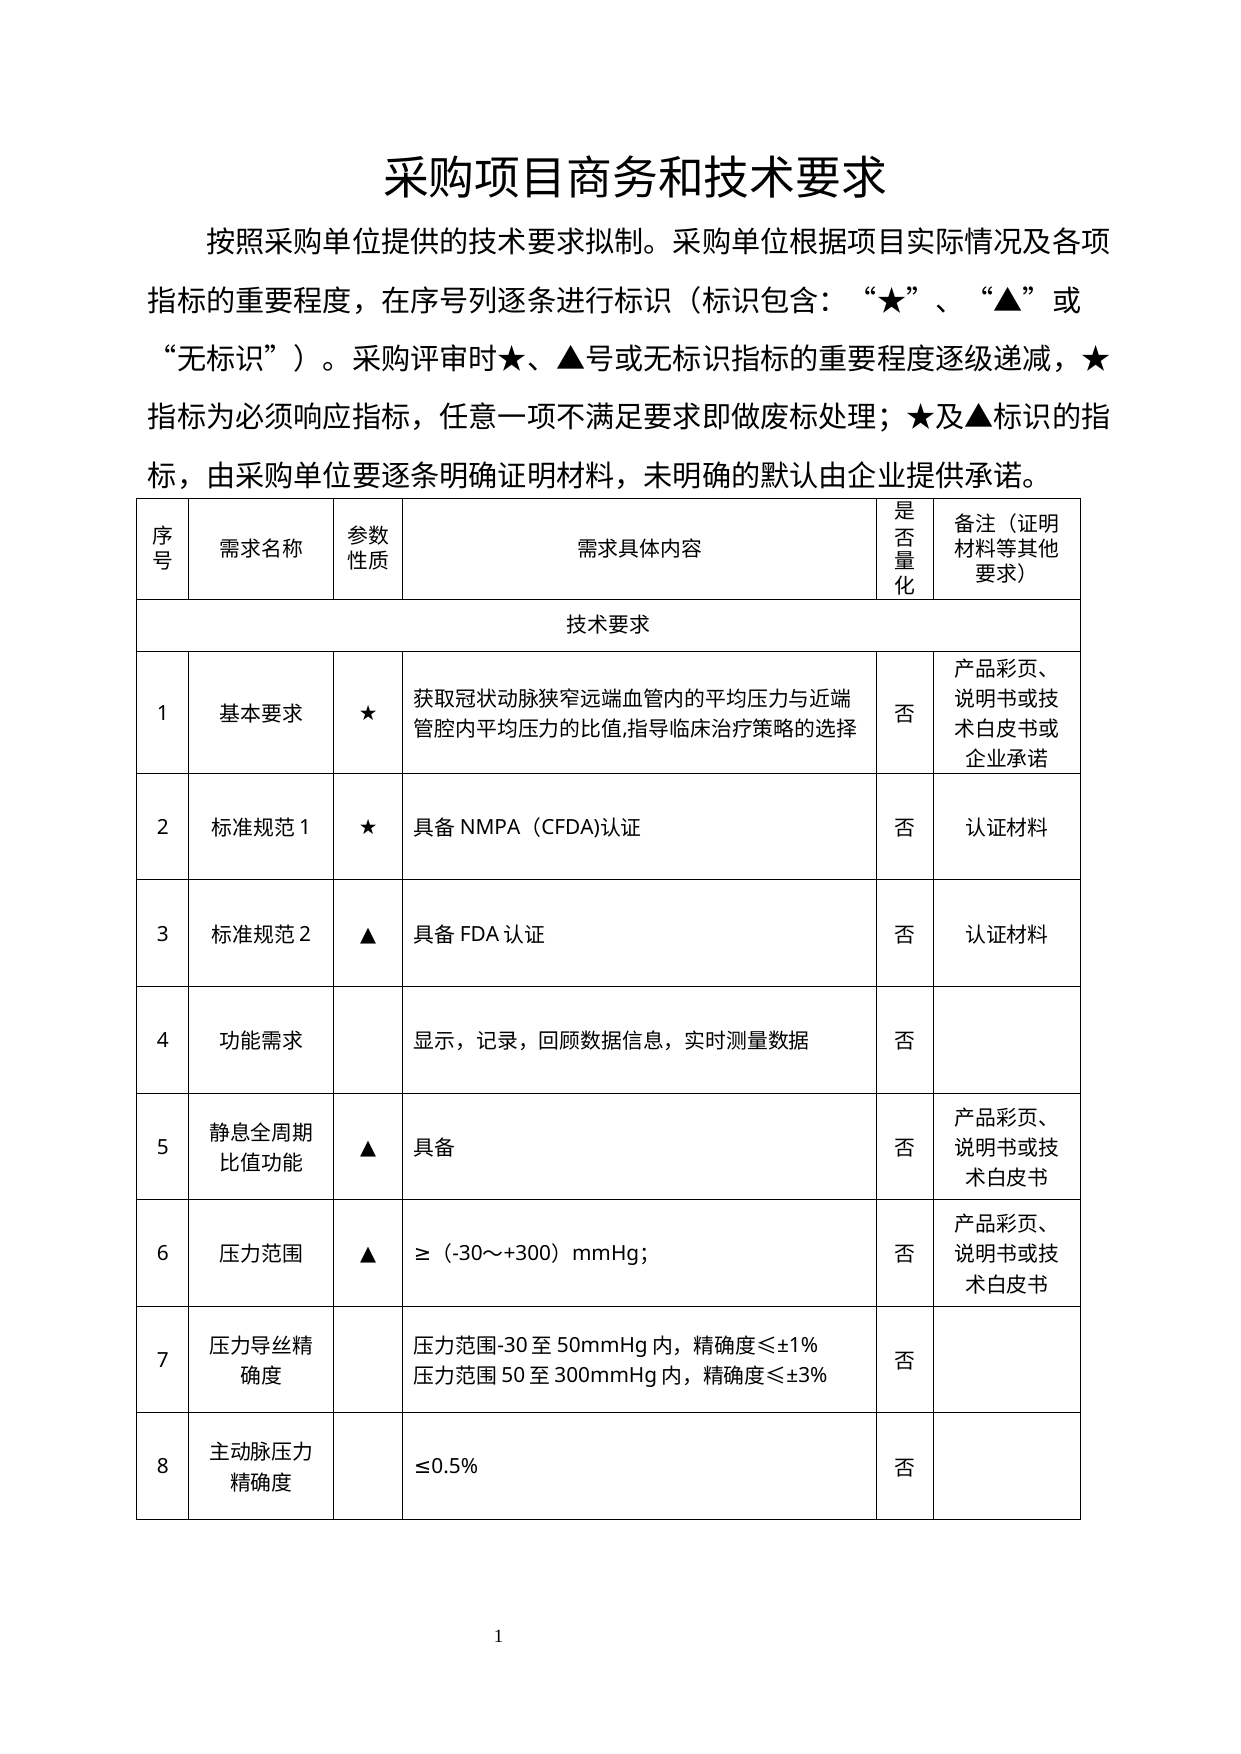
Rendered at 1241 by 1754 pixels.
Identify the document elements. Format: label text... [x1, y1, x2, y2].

table_cell 压力范围-30至50mmHg内，精确度≤±1% 压力范围50至300mmHg内，精确度≤±3% [403, 1307, 876, 1412]
table_cell 1 [137, 652, 188, 773]
table_cell 6 [137, 1200, 188, 1306]
table_cell 否 [877, 987, 933, 1092]
table_cell 标准规范1 [189, 774, 333, 879]
table_cell 否 [877, 1413, 933, 1519]
table_cell 标准规范2 [189, 880, 333, 986]
table_cell 主动脉压力精确度 [189, 1413, 333, 1519]
table_cell 3 [137, 880, 188, 986]
table_cell 认证材料 [934, 774, 1080, 879]
table_cell 静息全周期比值功能 [189, 1094, 333, 1199]
table_cell 产品彩页、说明书或技术白皮书或企业承诺 [934, 652, 1080, 773]
table_cell 否 [877, 1200, 933, 1306]
table_cell 功能需求 [189, 987, 333, 1092]
table_header 备注（证明材料等其他要求） [934, 499, 1080, 599]
table_cell 基本要求 [189, 652, 333, 773]
table_cell 显示，记录，回顾数据信息，实时测量数据 [403, 987, 876, 1092]
table_cell [334, 987, 402, 1092]
table_cell 否 [877, 1094, 933, 1199]
table_cell 否 [877, 880, 933, 986]
table_cell 4 [137, 987, 188, 1092]
table_cell 具备FDA认证 [403, 880, 876, 986]
table_cell 5 [137, 1094, 188, 1199]
table_cell ★ [334, 652, 402, 773]
table_cell ▲ [334, 880, 402, 986]
table_cell 获取冠状动脉狭窄远端血管内的平均压力与近端管腔内平均压力的比值,指导临床治疗策略的选择 [403, 652, 876, 773]
table_cell [934, 1307, 1080, 1412]
text 按照采购单位提供的技术要求拟制。采购单位根据项目实际情况及各项指标的重要程度，在序号列逐条进行标识（标识包含：“★”、“▲”或“无标识”）。采购评审时★、▲号或无标识指标的重要程度逐级递减，★指标为必须响应指标，任意一项不满足要求即做废标处理；★及▲标识的指标，由采购单位要逐条明确证明材料，未明确的默认由企业提供承诺。 [148, 206, 1122, 498]
table_cell 具备NMPA（CFDA)认证 [403, 774, 876, 879]
table_cell 压力范围 [189, 1200, 333, 1306]
subtitle 采购项目商务和技术要求 [148, 148, 1122, 206]
table_header 需求具体内容 [403, 499, 876, 599]
table_cell 具备 [403, 1094, 876, 1199]
table_cell ≥（-30～+300）mmHg； [403, 1200, 876, 1306]
table_cell 否 [877, 652, 933, 773]
table_cell 压力导丝精确度 [189, 1307, 333, 1412]
table_cell [334, 1413, 402, 1519]
table_cell 认证材料 [934, 880, 1080, 986]
table_header 序号 [137, 499, 188, 599]
table_cell ▲ [334, 1200, 402, 1306]
table_cell 7 [137, 1307, 188, 1412]
table_cell ★ [334, 774, 402, 879]
table_cell 技术要求 [137, 600, 1080, 651]
table_cell [334, 1307, 402, 1412]
table_header 是否 量化 [877, 499, 933, 599]
table_cell ▲ [334, 1094, 402, 1199]
table_cell 8 [137, 1413, 188, 1519]
table_cell ≤0.5% [403, 1413, 876, 1519]
table_header 需求名称 [189, 499, 333, 599]
table_cell 2 [137, 774, 188, 879]
table_cell 否 [877, 1307, 933, 1412]
table_cell [934, 1413, 1080, 1519]
table_cell 否 [877, 774, 933, 879]
table_cell 产品彩页、说明书或技术白皮书 [934, 1200, 1080, 1306]
table_cell 产品彩页、说明书或技术白皮书 [934, 1094, 1080, 1199]
table_cell [934, 987, 1080, 1092]
table_header 参数 性质 [334, 499, 402, 599]
